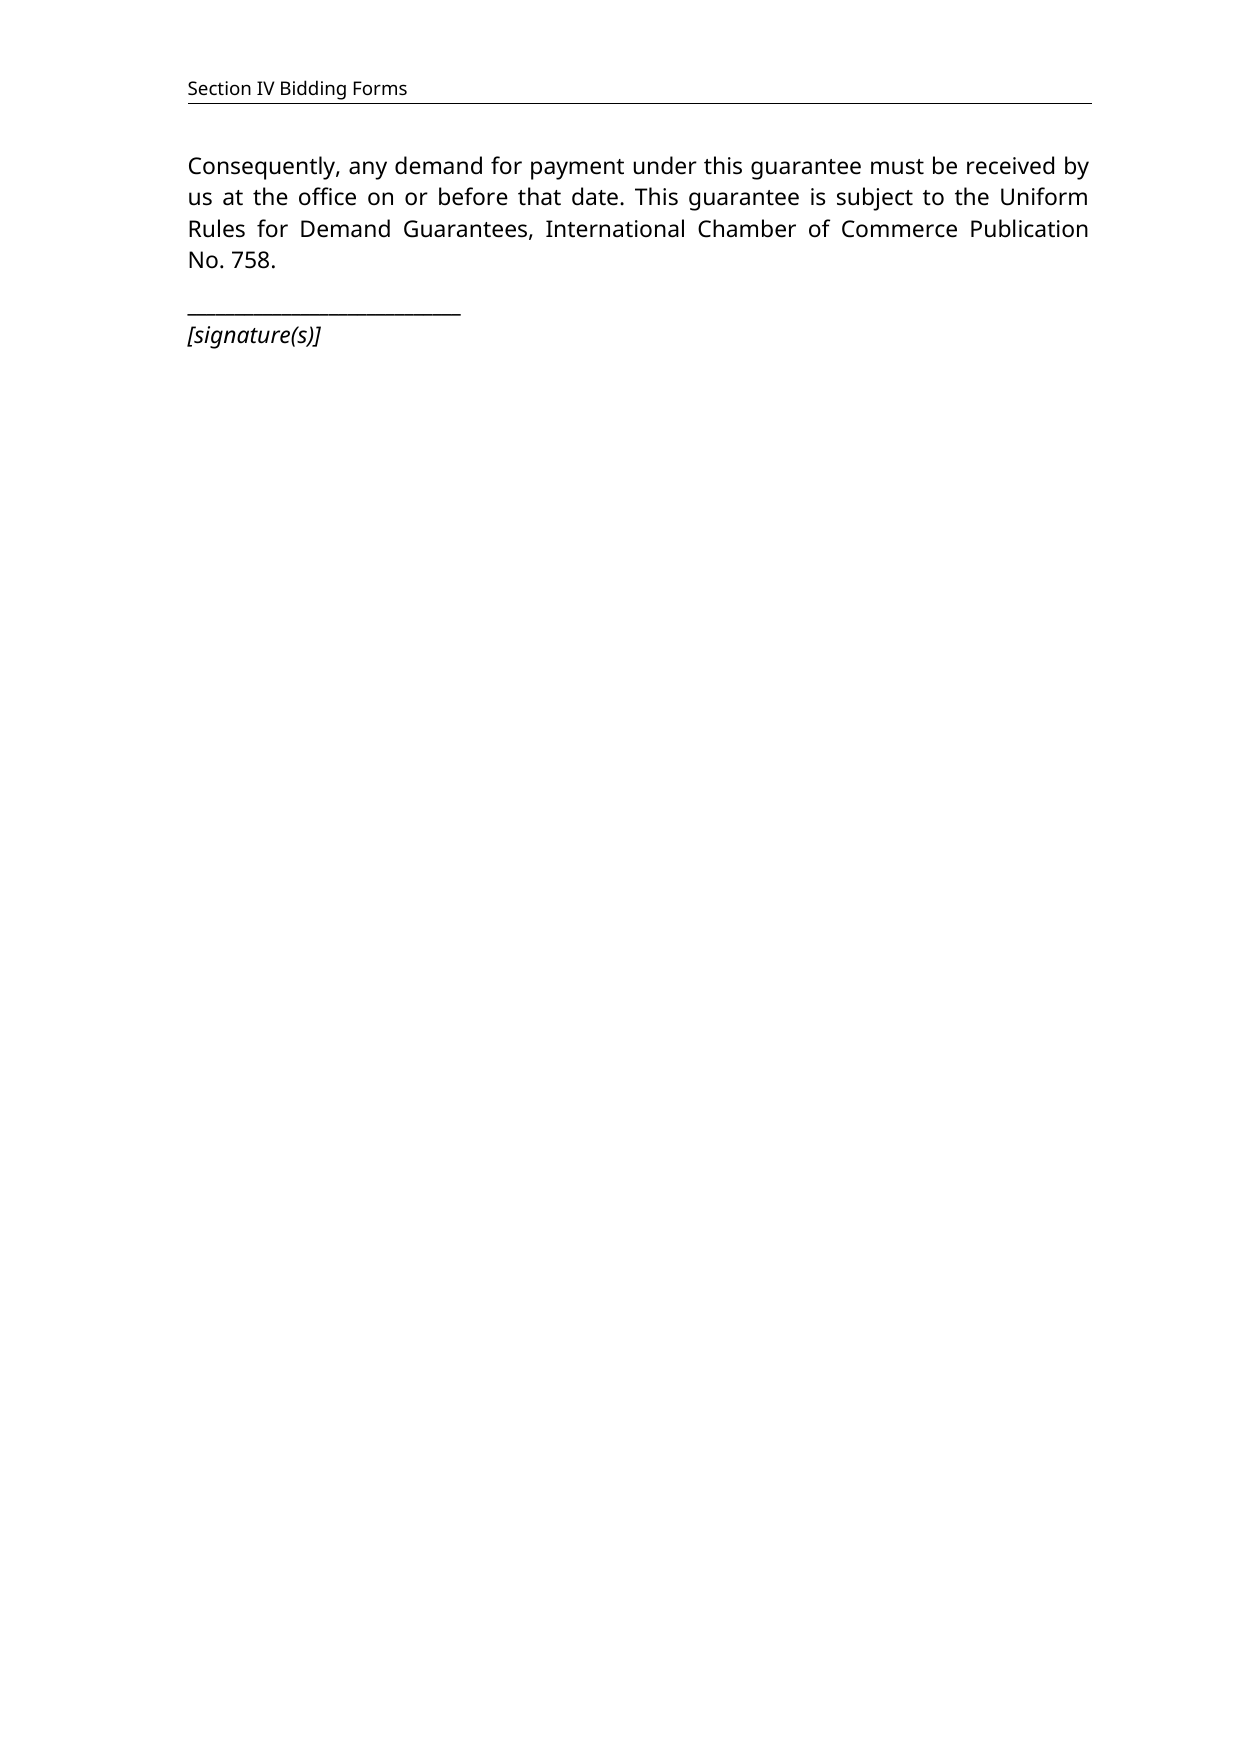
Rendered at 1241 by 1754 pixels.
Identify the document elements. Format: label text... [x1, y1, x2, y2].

text [signature(s)] [187, 319, 1090, 350]
text Consequently, any demand for payment under this guarantee must be received by us at the office on or before that date. This guarantee is subject to the Uniform Rules for Demand Guarantees, International Chamber of Commerce Publication No. 758. [187, 150, 1090, 275]
text _____________________________ [187, 287, 1090, 319]
